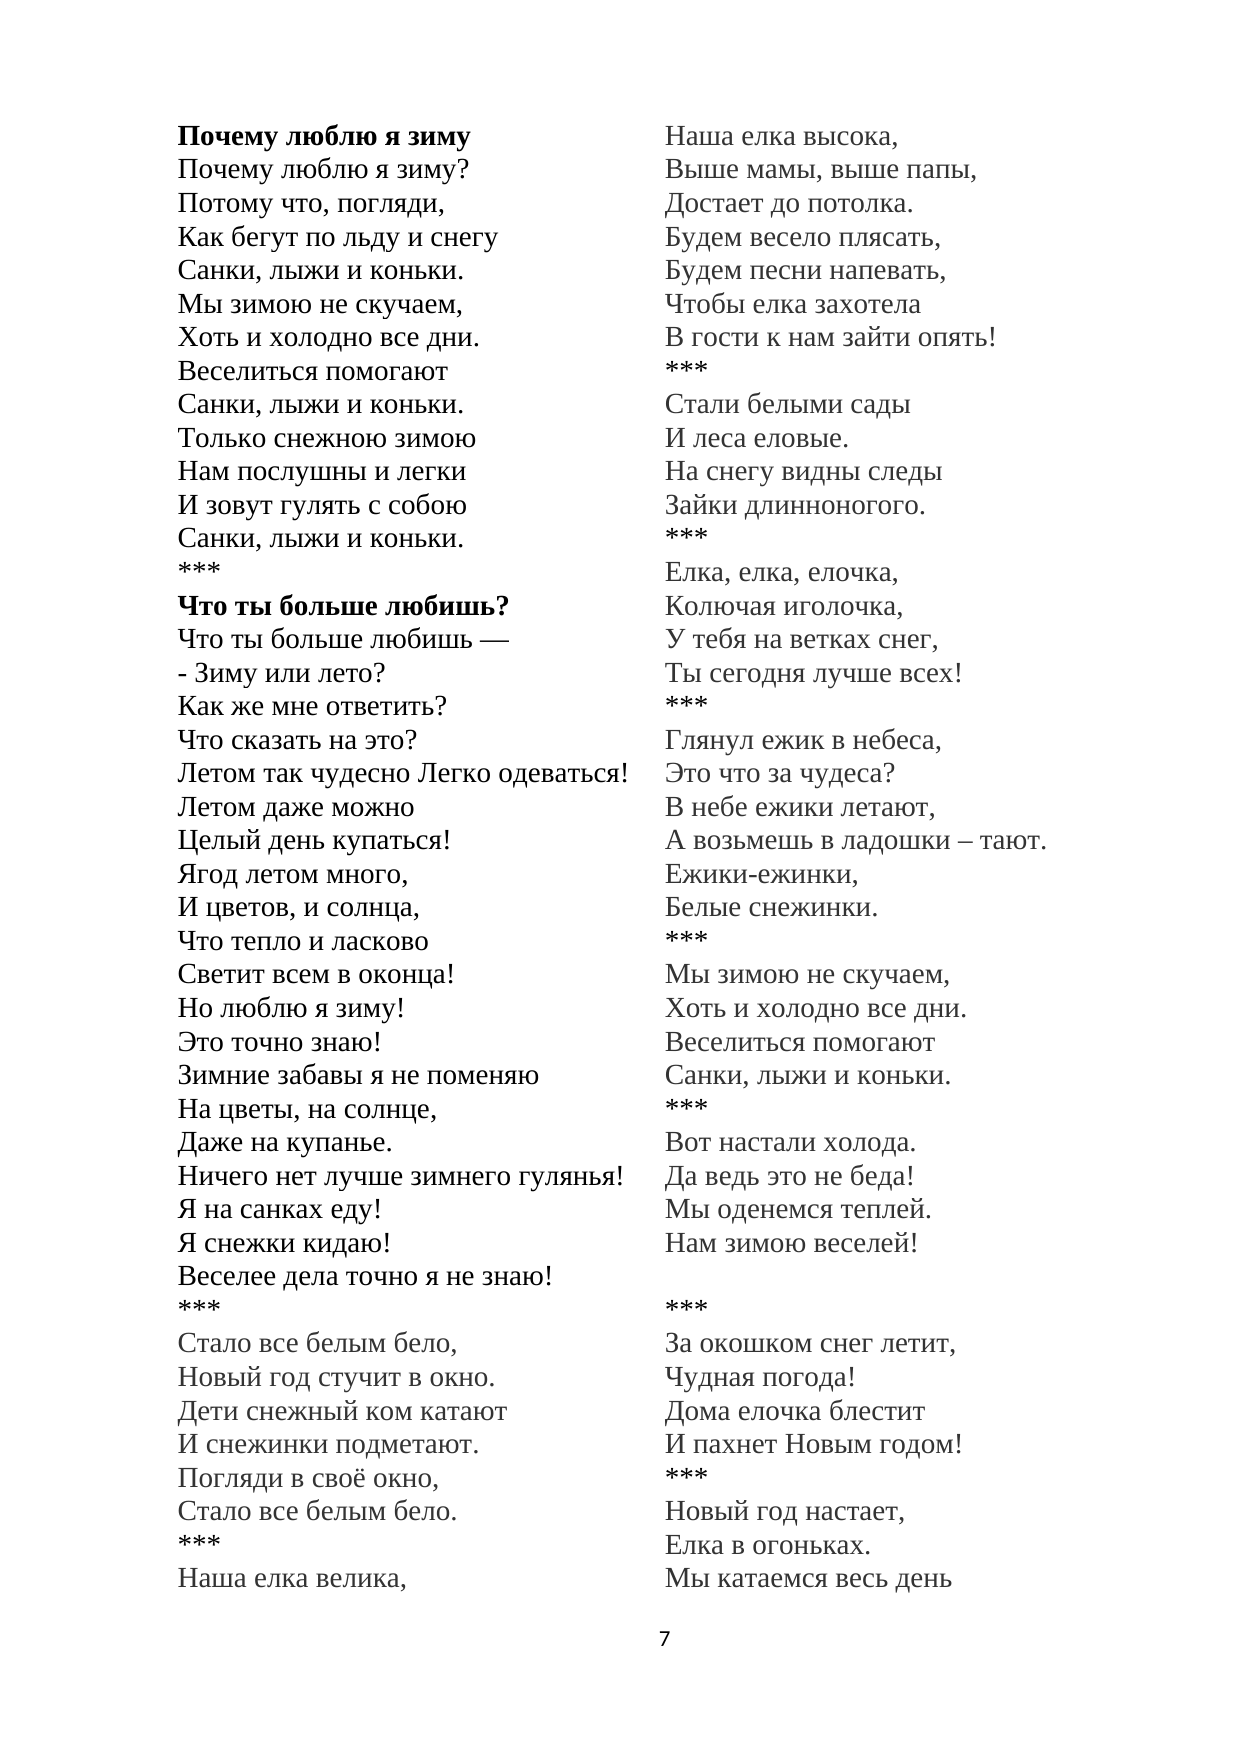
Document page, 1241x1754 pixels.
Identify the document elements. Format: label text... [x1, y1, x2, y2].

text Санки, лыжи и коньки. [664, 1057, 1152, 1091]
text *** [664, 1460, 1152, 1493]
text Чтобы елка захотела [664, 286, 1152, 319]
text Ежики-ежинки, [664, 856, 1152, 889]
text Да ведь это не беда! [664, 1158, 1152, 1191]
text *** [664, 688, 1152, 722]
text *** [664, 923, 1152, 957]
text А возьмешь в ладошки – тают. [664, 822, 1152, 856]
text Чудная погода! [664, 1359, 1152, 1393]
text И снежинки подметают. [177, 1426, 664, 1460]
text *** [177, 1527, 664, 1560]
text Дома елочка блестит [664, 1393, 1152, 1426]
text Будем песни напевать, [664, 252, 1152, 286]
text *** [664, 353, 1152, 386]
text У тебя на ветках снег, [664, 621, 1152, 655]
text Мы катаемся весь день [664, 1560, 1152, 1594]
text Вот настали холода. [664, 1124, 1152, 1158]
text Нам зимою веселей! [664, 1225, 1152, 1258]
text Глянул ежик в небеса, [664, 722, 1152, 755]
text Новый год стучит в окно. [177, 1359, 664, 1393]
text Новый год настает, [664, 1493, 1152, 1527]
text Веселиться помогают [664, 1024, 1152, 1057]
text В гости к нам зайти опять! [664, 319, 1152, 353]
text Зайки длинноногого. [664, 487, 1152, 521]
text Стало все белым бело. [177, 1493, 664, 1527]
text Колючая иголочка, [664, 588, 1152, 621]
text И леса еловые. [664, 420, 1152, 453]
text Наша елка велика, [177, 1560, 664, 1594]
text Почему люблю я зиму Почему люблю я зиму? Потому что, погляди, Как бегут по льду и снегу Санки, лыжи и коньки. Мы зимою не скучаем, Хоть и холодно все дни. Веселиться помогают Санки, лыжи и коньки. Только снежною зимою Нам послушны и легки И зовут гулять с собою Санки, лыжи и коньки. *** Что ты больше любишь? Что ты больше любишь — - Зиму или лето? Как же мне ответить? Что сказать на это? Летом так чудесно Легко одеваться! Летом даже можно Целый день купаться! Ягод летом много, И цветов, и солнца, Что тепло и ласково Светит всем в оконца! Но люблю я зиму! Это точно знаю! Зимние забавы я не поменяю На цветы, на солнце, Даже на купанье. Ничего нет лучше зимнего гулянья! Я на санках еду! Я снежки кидаю! Веселее дела точно я не знаю! *** [177, 118, 664, 1326]
text В небе ежики летают, [664, 789, 1152, 822]
text Ты сегодня лучше всех! [664, 655, 1152, 688]
text *** [664, 1292, 1152, 1326]
text Елка в огоньках. [664, 1527, 1152, 1560]
text Стало все белым бело, [177, 1326, 664, 1359]
text И пахнет Новым годом! [664, 1426, 1152, 1460]
text Елка, елка, елочка, [664, 554, 1152, 588]
text *** [664, 521, 1152, 554]
text Будем весело плясать, [664, 219, 1152, 252]
text Стали белыми сады [664, 386, 1152, 420]
text Белые снежинки. [664, 889, 1152, 923]
text Хоть и холодно все дни. [664, 990, 1152, 1024]
text Мы зимою не скучаем, [664, 957, 1152, 990]
text Дети снежный ком катают [177, 1393, 664, 1426]
text Мы оденемся теплей. [664, 1191, 1152, 1225]
text Достает до потолка. [664, 185, 1152, 219]
text За окошком снег летит, [664, 1326, 1152, 1359]
text *** [664, 1091, 1152, 1124]
text Погляди в своё окно, [177, 1460, 664, 1493]
text Наша елка высока, [664, 118, 1152, 152]
text Выше мамы, выше папы, [664, 152, 1152, 185]
text Это что за чудеса? [664, 755, 1152, 789]
text На снегу видны следы [664, 453, 1152, 487]
